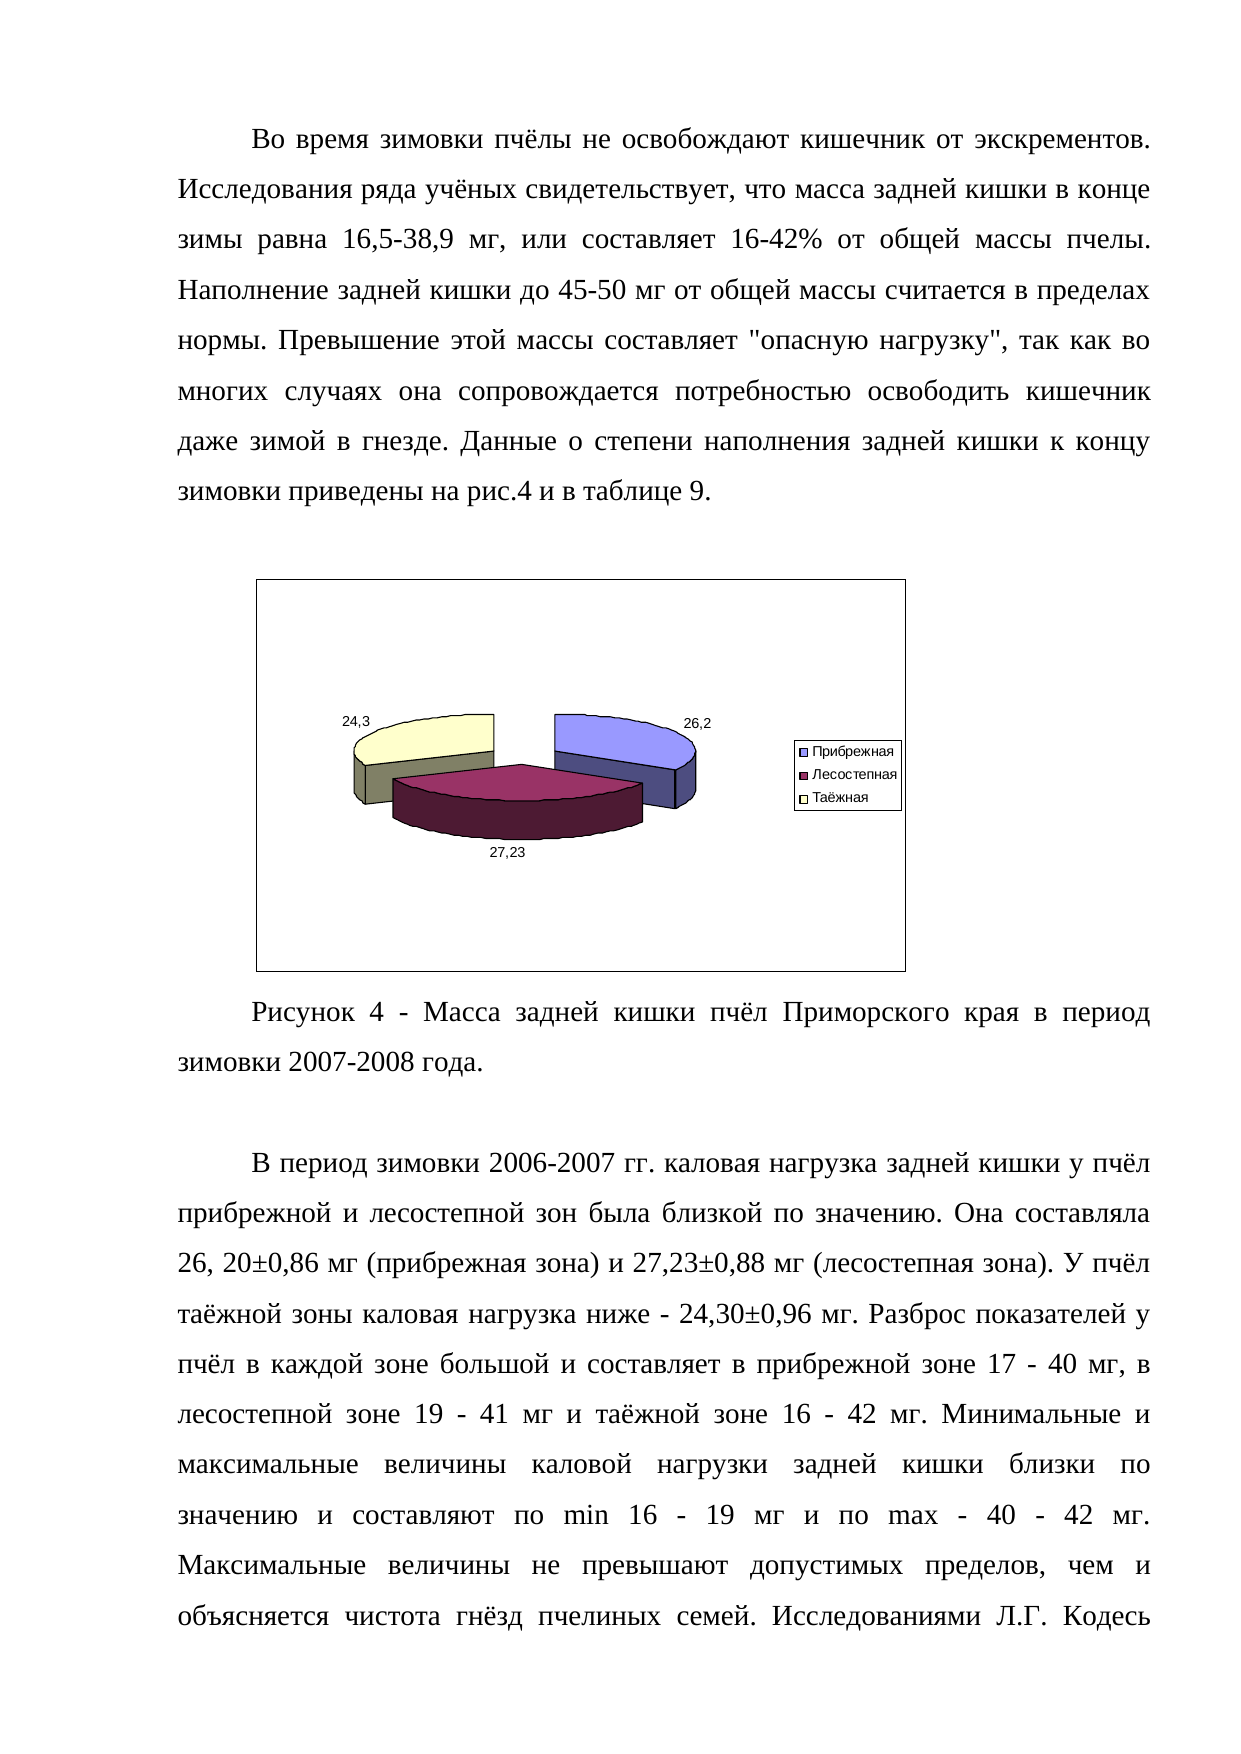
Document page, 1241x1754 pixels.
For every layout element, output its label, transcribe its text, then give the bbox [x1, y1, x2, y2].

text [177, 1145, 1152, 1631]
text Во время зимовки пчёлы не освобождают кишечник от экскрементов. Исследования ряда учёных свидетельствует, что масса задней кишки в конце зимы равна 16,5-38,9 мг, или составляет 16-42% от общей массы пчелы. Наполнение задней кишки до 45-50 мг от общей массы считается в пределах нормы. Превышение этой массы составляет "опасную нагрузку", так как во многих случаях она сопровождается потребностью освободить кишечник даже зимой в гнезде. Данные о степени наполнения задней кишки к концу зимовки приведены на рис.4 и в таблице 9. [177, 121, 1152, 507]
text Рисунок 4 - Масса задней кишки пчёл Приморского края в период зимовки 2007-2008 года. [177, 994, 1152, 1078]
